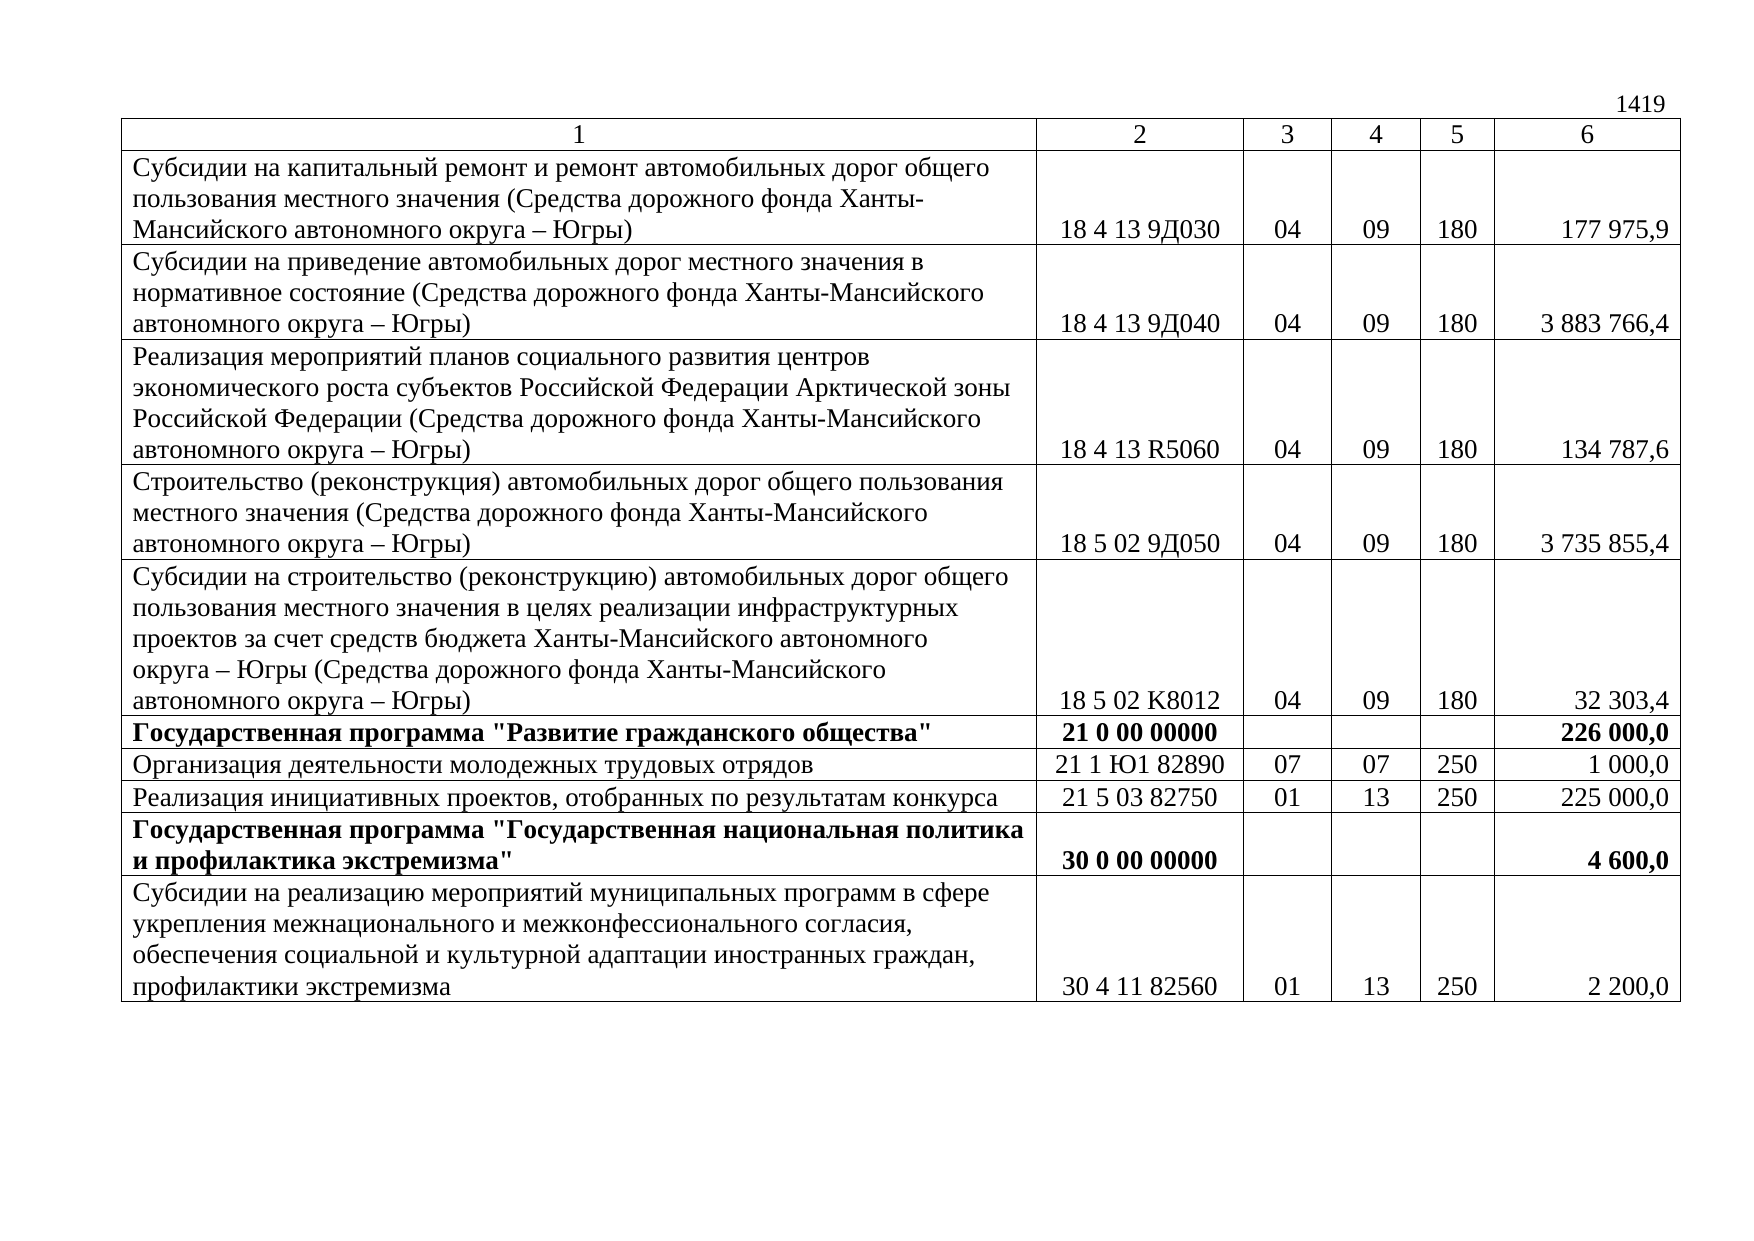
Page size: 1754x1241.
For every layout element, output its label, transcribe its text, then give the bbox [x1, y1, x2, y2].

table_cell Субсидии на приведение автомобильных дорог местного значения в нормативное состояние (Средства дорожного фонда Ханты-Мансийского автономного округа – Югры) [122, 245, 1036, 338]
table_cell 225 000,0 [1495, 781, 1680, 812]
table_cell 01 [1244, 781, 1331, 812]
table_cell 09 [1332, 340, 1420, 464]
table_cell 30 4 11 82560 [1037, 876, 1243, 1001]
table_cell [1244, 716, 1331, 748]
table_cell 18 4 13 9Д040 [1037, 245, 1243, 338]
table_cell 250 [1421, 749, 1494, 780]
table_cell Государственная программа "Развитие гражданского общества" [122, 716, 1036, 748]
table_cell Организация деятельности молодежных трудовых отрядов [122, 749, 1036, 780]
table_header 1 [122, 119, 1036, 149]
table_cell 21 5 03 82750 [1037, 781, 1243, 812]
table_cell Субсидии на реализацию мероприятий муниципальных программ в сфере укрепления межнационального и межконфессионального согласия, обеспечения социальной и культурной адаптации иностранных граждан, профилактики экстремизма [122, 876, 1036, 1001]
table_header 4 [1332, 119, 1420, 149]
table_cell 1 000,0 [1495, 749, 1680, 780]
table_cell 04 [1244, 245, 1331, 338]
table_cell Субсидии на капитальный ремонт и ремонт автомобильных дорог общего пользования местного значения (Средства дорожного фонда Ханты-Мансийского автономного округа – Югры) [122, 151, 1036, 244]
table_cell 09 [1332, 151, 1420, 244]
table_cell 13 [1332, 781, 1420, 812]
table_cell 18 5 02 K8012 [1037, 560, 1243, 715]
table_cell 3 735 855,4 [1495, 465, 1680, 559]
table_cell 18 4 13 R5060 [1037, 340, 1243, 464]
table_cell Государственная программа "Государственная национальная политика и профилактика экстремизма" [122, 813, 1036, 875]
table_cell 04 [1244, 560, 1331, 715]
table_cell 09 [1332, 560, 1420, 715]
table_cell 250 [1421, 876, 1494, 1001]
table_cell Реализация инициативных проектов, отобранных по результатам конкурса [122, 781, 1036, 812]
table_cell 21 1 Ю1 82890 [1037, 749, 1243, 780]
table_cell 3 883 766,4 [1495, 245, 1680, 338]
table_header 3 [1244, 119, 1331, 149]
table_cell 177 975,9 [1495, 151, 1680, 244]
table_cell 04 [1244, 340, 1331, 464]
table_cell 01 [1244, 876, 1331, 1001]
table_cell Субсидии на строительство (реконструкцию) автомобильных дорог общего пользования местного значения в целях реализации инфраструктурных проектов за счет средств бюджета Ханты-Мансийского автономного округа – Югры (Средства дорожного фонда Ханты-Мансийского автономного округа – Югры) [122, 560, 1036, 715]
table_cell 134 787,6 [1495, 340, 1680, 464]
table_cell [1332, 813, 1420, 875]
table_cell 09 [1332, 245, 1420, 338]
table_cell 07 [1332, 749, 1420, 780]
table_cell [1332, 716, 1420, 748]
table_cell 180 [1421, 245, 1494, 338]
table_cell [1421, 813, 1494, 875]
table_cell 30 0 00 00000 [1037, 813, 1243, 875]
table_cell [1244, 813, 1331, 875]
table_cell 226 000,0 [1495, 716, 1680, 748]
table_cell 09 [1332, 465, 1420, 559]
table_cell 4 600,0 [1495, 813, 1680, 875]
table_cell 04 [1244, 465, 1331, 559]
table_header 6 [1495, 119, 1680, 149]
table_cell 32 303,4 [1495, 560, 1680, 715]
table_cell Реализация мероприятий планов социального развития центров экономического роста субъектов Российской Федерации Арктической зоны Российской Федерации (Средства дорожного фонда Ханты-Мансийского автономного округа – Югры) [122, 340, 1036, 464]
table_cell 180 [1421, 340, 1494, 464]
table_cell 13 [1332, 876, 1420, 1001]
table_cell 04 [1244, 151, 1331, 244]
table_cell 2 200,0 [1495, 876, 1680, 1001]
table_cell 07 [1244, 749, 1331, 780]
table_header 5 [1421, 119, 1494, 149]
table_cell 18 5 02 9Д050 [1037, 465, 1243, 559]
table_cell 180 [1421, 465, 1494, 559]
table_cell 250 [1421, 781, 1494, 812]
table_header 2 [1037, 119, 1243, 149]
table_cell 18 4 13 9Д030 [1037, 151, 1243, 244]
table_cell 180 [1421, 560, 1494, 715]
table_cell 180 [1421, 151, 1494, 244]
table_cell 21 0 00 00000 [1037, 716, 1243, 748]
table_cell Строительство (реконструкция) автомобильных дорог общего пользования местного значения (Средства дорожного фонда Ханты-Мансийского автономного округа – Югры) [122, 465, 1036, 559]
table_cell [1421, 716, 1494, 748]
